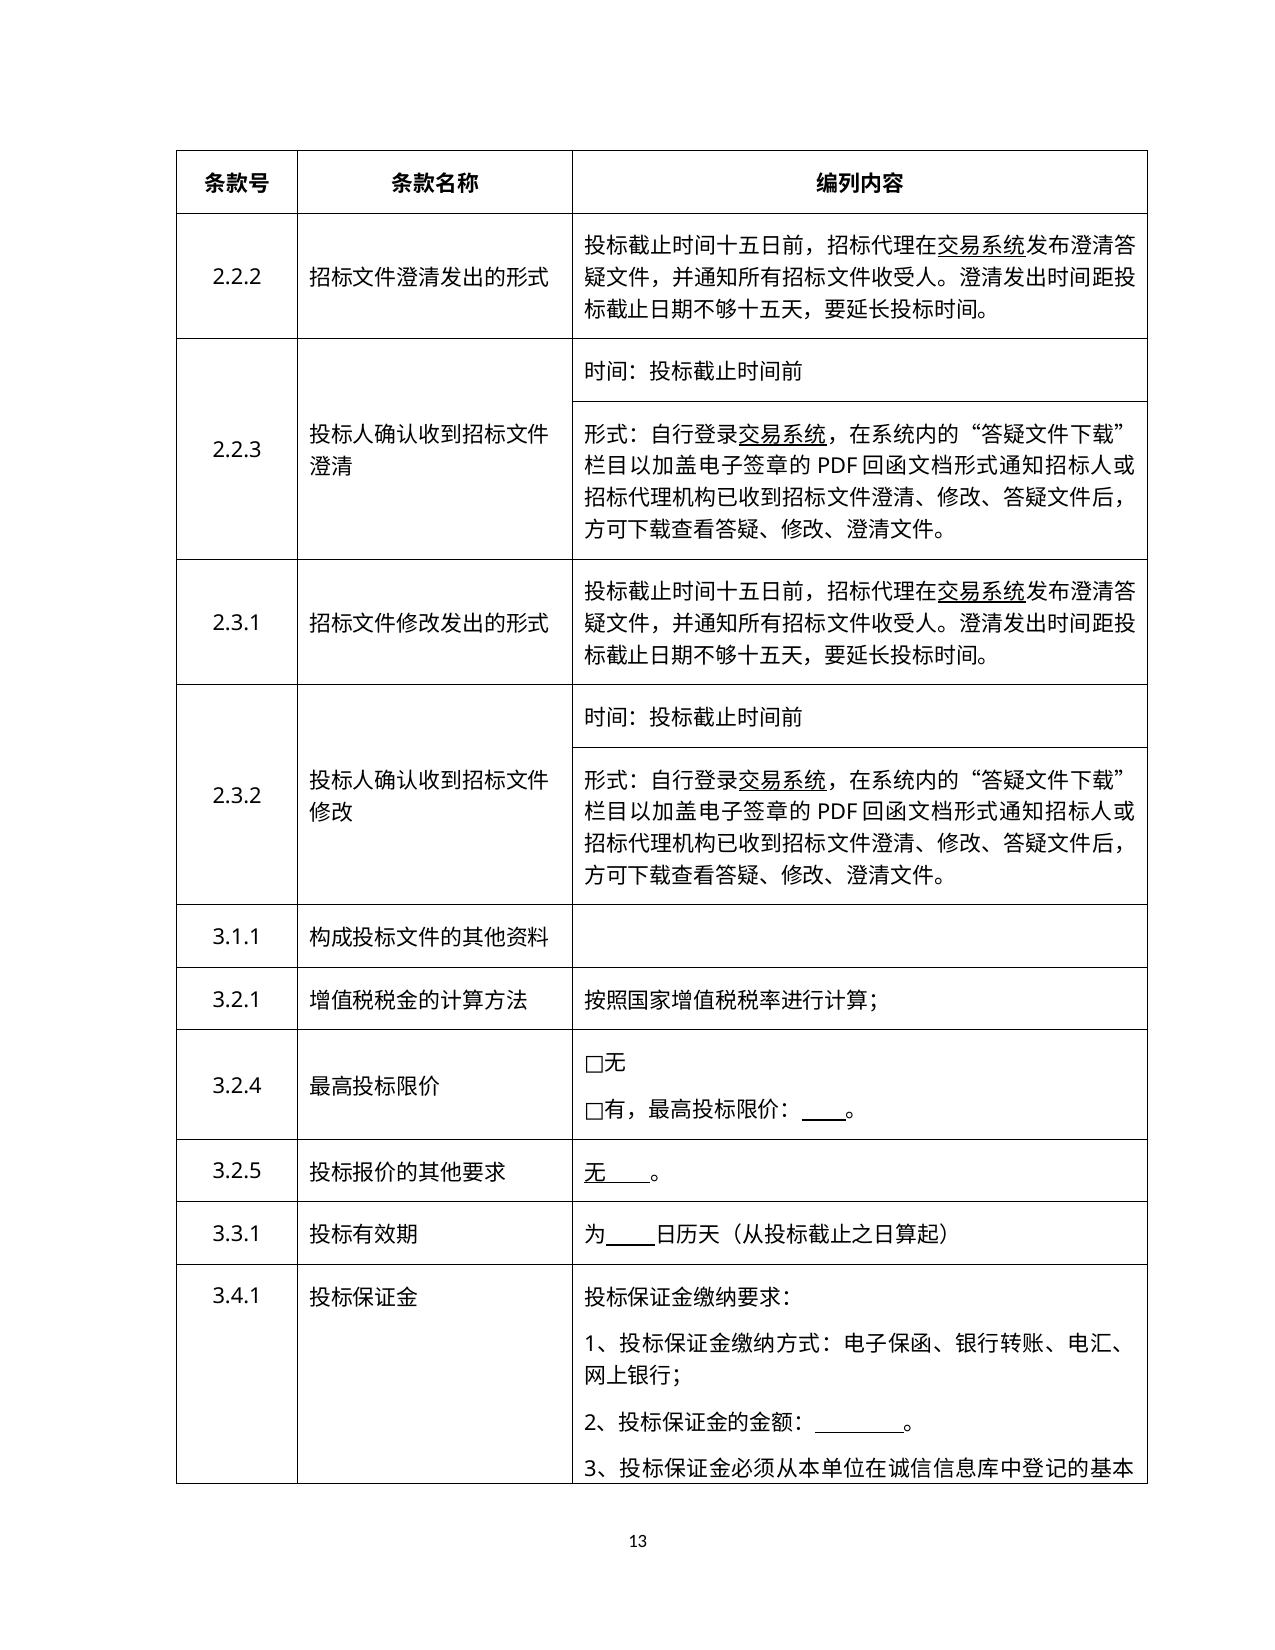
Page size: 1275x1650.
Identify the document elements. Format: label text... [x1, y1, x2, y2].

table_cell 时间：投标截止时间前 [573, 339, 1147, 401]
table_cell 3.2.4 [177, 1030, 297, 1139]
table_cell 按照国家增值税税率进行计算； [573, 968, 1147, 1029]
table_cell 投标保证金 [298, 1265, 572, 1483]
table_cell 增值税税金的计算方法 [298, 968, 572, 1029]
table_cell 形式：自行登录交易系统，在系统内的“答疑文件下载”栏目以加盖电子签章的PDF回函文档形式通知招标人或招标代理机构已收到招标文件澄清、修改、答疑文件后，方可下载查看答疑、修改、澄清文件。 [573, 402, 1147, 558]
table_cell 投标人确认收到招标文件修改 [298, 685, 572, 904]
table_cell 2.2.3 [177, 339, 297, 558]
table_cell [573, 905, 1147, 967]
table_cell 招标文件澄清发出的形式 [298, 214, 572, 338]
table_cell 投标截止时间十五日前，招标代理在交易系统发布澄清答疑文件，并通知所有招标文件收受人。澄清发出时间距投标截止日期不够十五天，要延长投标时间。 [573, 560, 1147, 684]
table_cell 2.3.2 [177, 685, 297, 904]
table_cell 无 。 [573, 1140, 1147, 1201]
table_header 条款号 [177, 151, 297, 212]
table_cell 构成投标文件的其他资料 [298, 905, 572, 967]
table_cell 3.2.1 [177, 968, 297, 1029]
table_cell 投标报价的其他要求 [298, 1140, 572, 1201]
table_cell □无 □有，最高投标限价： 。 [573, 1030, 1147, 1139]
table_cell 时间：投标截止时间前 [573, 685, 1147, 747]
table_cell 3.3.1 [177, 1202, 297, 1264]
table_cell 投标有效期 [298, 1202, 572, 1264]
table_cell 形式：自行登录交易系统，在系统内的“答疑文件下载”栏目以加盖电子签章的PDF回函文档形式通知招标人或招标代理机构已收到招标文件澄清、修改、答疑文件后，方可下载查看答疑、修改、澄清文件。 [573, 748, 1147, 904]
table_cell 3.4.1 [177, 1265, 297, 1483]
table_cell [573, 1265, 1147, 1483]
table_header 条款名称 [298, 151, 572, 212]
table_cell 投标人确认收到招标文件澄清 [298, 339, 572, 558]
table_cell 3.2.5 [177, 1140, 297, 1201]
table_cell 最高投标限价 [298, 1030, 572, 1139]
table_cell 2.3.1 [177, 560, 297, 684]
table_cell 3.1.1 [177, 905, 297, 967]
table_cell 投标截止时间十五日前，招标代理在交易系统发布澄清答疑文件，并通知所有招标文件收受人。澄清发出时间距投标截止日期不够十五天，要延长投标时间。 [573, 214, 1147, 338]
table_header 编列内容 [573, 151, 1147, 212]
table_cell 招标文件修改发出的形式 [298, 560, 572, 684]
table_cell 为 日历天（从投标截止之日算起） [573, 1202, 1147, 1264]
table_cell 2.2.2 [177, 214, 297, 338]
